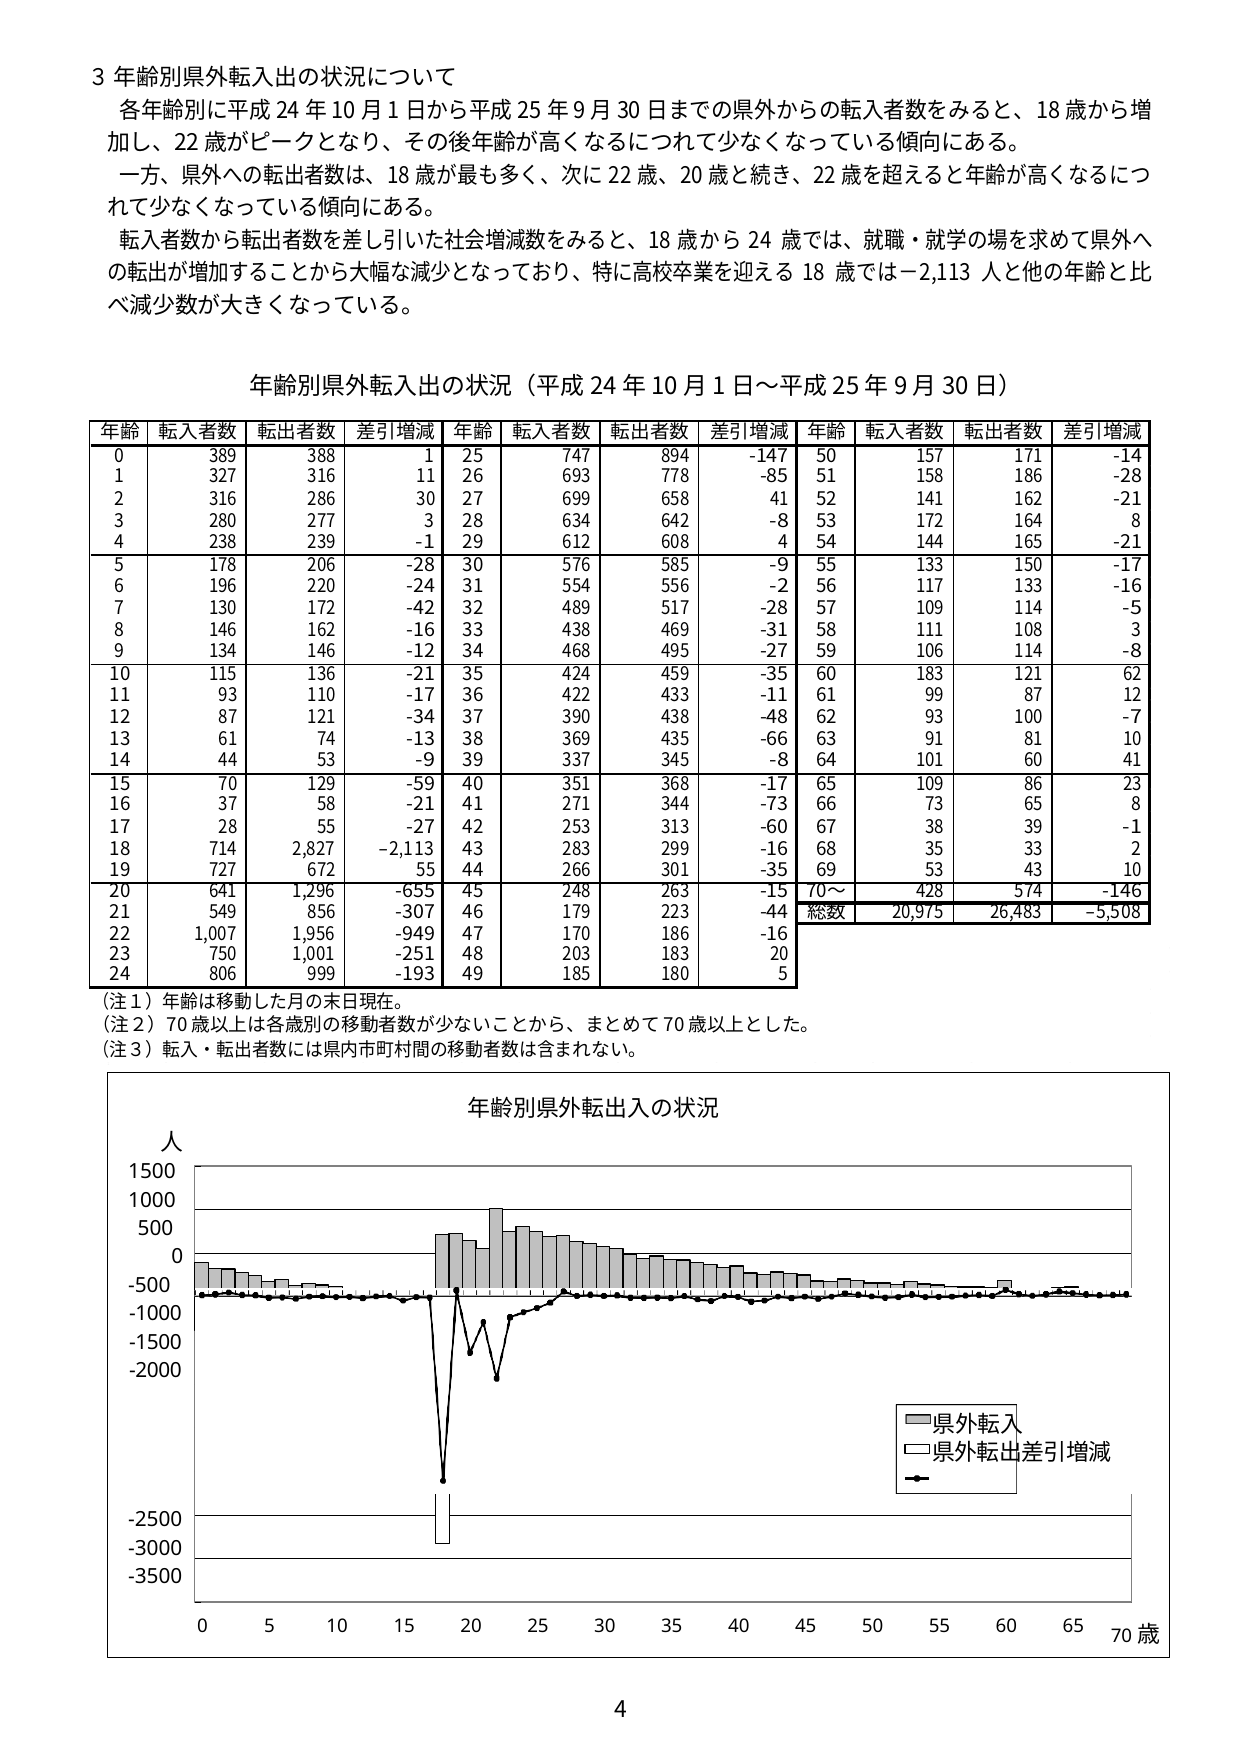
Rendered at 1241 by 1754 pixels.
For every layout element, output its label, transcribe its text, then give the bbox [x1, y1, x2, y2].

table_cell -13 [345, 730, 441, 752]
table_cell -655 [345, 884, 441, 901]
table_cell 130 [148, 598, 245, 620]
table_cell 24 [90, 967, 147, 986]
table_cell 93 [856, 708, 953, 730]
table_cell -193 [345, 967, 441, 986]
table_cell 301 [601, 861, 698, 882]
table_cell -73 [699, 795, 795, 817]
table_cell 87 [148, 708, 245, 730]
table_cell -44 [699, 901, 795, 922]
table_cell 266 [502, 861, 599, 882]
table_cell 337 [502, 752, 599, 773]
table_cell -21 [345, 665, 441, 685]
text 転入者数から転出者数を差し引いた社会増減数をみると、18 歳から24 歳では、就職・就学の場を求めて県外への転出が増加することから大幅な減少となっており、特に高校卒業を迎える 18 歳では－2,113 人と他の年齢と比べ減少数が大きくなっている。 [107, 222, 1153, 320]
table_cell -14 [1053, 447, 1148, 467]
table_cell 345 [601, 752, 698, 773]
table_cell -16 [345, 620, 441, 642]
table_cell 428 [856, 884, 953, 901]
table_cell -17 [345, 685, 441, 707]
table_cell 70～ [798, 884, 854, 901]
table_cell 37 [444, 708, 500, 730]
table_cell 62 [1053, 665, 1148, 685]
table_cell -17 [1053, 556, 1148, 576]
table_cell 9 [90, 643, 147, 663]
table_cell 18 [90, 839, 147, 861]
table_cell 608 [601, 533, 698, 554]
table_cell 58 [247, 795, 344, 817]
table_cell -1 [1053, 817, 1148, 839]
table_cell 39 [444, 752, 500, 773]
table_cell -949 [345, 922, 441, 944]
table_cell 144 [856, 533, 953, 554]
table_cell 747 [502, 447, 599, 467]
table_cell 45 [444, 884, 500, 901]
table_header 転入者数 [148, 422, 245, 443]
table_cell 8 [1053, 795, 1148, 817]
table_cell 1,007 [148, 922, 245, 944]
table_cell 33 [444, 620, 500, 642]
table_cell -7 [1053, 708, 1148, 730]
table_cell 50 [798, 447, 854, 467]
table_cell 170 [502, 922, 599, 944]
table_cell 280 [148, 511, 245, 533]
table_cell 55 [247, 817, 344, 839]
table_cell 806 [148, 967, 245, 986]
table_cell 133 [954, 576, 1051, 598]
table_cell 8 [1053, 511, 1148, 533]
table_cell 185 [502, 967, 599, 986]
text ３ 年齢別県外転入出の状況について [88, 62, 1186, 92]
table_cell 91 [856, 730, 953, 752]
table_cell 438 [601, 708, 698, 730]
table_cell 186 [601, 922, 698, 944]
table_cell 316 [148, 489, 245, 511]
table_cell 11 [345, 467, 441, 489]
table_cell 73 [856, 795, 953, 817]
table_cell 585 [601, 556, 698, 576]
table_cell -28 [1053, 467, 1148, 489]
table_cell 180 [601, 967, 698, 986]
table_cell 59 [798, 643, 854, 663]
table_cell 658 [601, 489, 698, 511]
table_cell 642 [601, 511, 698, 533]
table_cell 109 [856, 775, 953, 795]
table_cell -27 [699, 643, 795, 663]
table_cell -1 [345, 533, 441, 554]
table_cell 26,483 [954, 905, 1051, 922]
table_cell 11 [90, 685, 147, 707]
table_cell 1,001 [247, 945, 344, 967]
table_cell 157 [856, 447, 953, 467]
table_cell 7 [90, 598, 147, 620]
table_cell 263 [601, 884, 698, 901]
table_cell 49 [444, 967, 500, 986]
table_cell 1 [345, 447, 441, 467]
table_cell -59 [345, 775, 441, 795]
table_cell -147 [699, 447, 795, 467]
table_cell 81 [954, 730, 1051, 752]
table_cell 20 [90, 883, 147, 901]
table_cell 248 [502, 884, 599, 901]
table_header 転出者数 [601, 422, 698, 443]
table_cell 369 [502, 730, 599, 752]
picture [194, 1287, 1132, 1543]
table_cell [798, 925, 1150, 986]
table_cell 47 [444, 922, 500, 944]
table_cell 30 [444, 556, 500, 576]
table_cell 55 [798, 556, 854, 576]
text 各年齢別に平成 24 年 10 月 1 日から平成 25 年 9 月 30 日までの県外からの転入者数をみると、18 歳から増加し、22 歳がピークとなり、その後年齢が高くなるにつれて少なくなっている傾向にある。 [107, 92, 1152, 157]
table_cell 41 [444, 795, 500, 817]
table_cell 35 [444, 665, 500, 685]
text （注３）転入・転出者数には県内市町村間の移動者数は含まれない。 [93, 1037, 1186, 1061]
table_cell 5 [90, 555, 147, 576]
table_cell 459 [601, 665, 698, 685]
table_cell 32 [444, 598, 500, 620]
table_cell 67 [798, 817, 854, 839]
table_cell 48 [444, 945, 500, 967]
table_cell 489 [502, 598, 599, 620]
table_cell 727 [148, 861, 245, 882]
table_header 差引増減 [1053, 422, 1148, 443]
table_cell 58 [798, 620, 854, 642]
table_cell 33 [954, 839, 1051, 861]
table_cell 64 [798, 752, 854, 773]
table_cell 53 [856, 861, 953, 882]
table_cell 4 [90, 533, 147, 554]
table_cell 38 [444, 730, 500, 752]
table_cell -21 [345, 795, 441, 817]
table_cell -85 [699, 467, 795, 489]
table_cell -11 [699, 685, 795, 707]
table_cell 65 [798, 775, 854, 795]
table_cell -2,113 [345, 839, 441, 861]
table_cell 327 [148, 467, 245, 489]
table_cell 277 [247, 511, 344, 533]
table_cell 60 [954, 752, 1051, 773]
table_cell -5 [1053, 598, 1148, 620]
table_cell 286 [247, 489, 344, 511]
table_cell 1,956 [247, 922, 344, 944]
table_cell 179 [502, 901, 599, 922]
table_cell 86 [954, 775, 1051, 795]
table_cell 612 [502, 533, 599, 554]
table_cell 53 [247, 752, 344, 773]
table_cell 115 [148, 665, 245, 685]
table_cell 10 [1053, 730, 1148, 752]
table_header 転入者数 [856, 422, 953, 443]
table_cell 61 [798, 685, 854, 707]
table_cell 433 [601, 685, 698, 707]
table_cell 549 [148, 901, 245, 922]
table_cell 29 [444, 533, 500, 554]
table_cell 43 [444, 839, 500, 861]
table_cell 438 [502, 620, 599, 642]
table_cell -17 [699, 775, 795, 795]
table_cell 99 [856, 685, 953, 707]
table_cell -16 [1053, 576, 1148, 598]
table_cell 12 [90, 708, 147, 730]
table_cell 69 [798, 861, 854, 882]
table_cell 93 [148, 685, 245, 707]
table_cell 63 [798, 730, 854, 752]
table_cell 389 [148, 447, 245, 467]
table_cell 111 [856, 620, 953, 642]
table_cell 57 [798, 598, 854, 620]
table_cell 114 [954, 598, 1051, 620]
table_cell 60 [798, 665, 854, 685]
table_cell 3 [90, 511, 147, 533]
table_cell 271 [502, 795, 599, 817]
table_cell 62 [798, 708, 854, 730]
table_cell -28 [699, 598, 795, 620]
table_cell 574 [954, 884, 1051, 901]
table_cell 693 [502, 467, 599, 489]
table_cell -24 [345, 576, 441, 598]
table_cell 12 [1053, 685, 1148, 707]
table_cell 15 [90, 774, 147, 795]
table_header 転出者数 [954, 422, 1051, 443]
table_cell -307 [345, 901, 441, 922]
table_cell 56 [798, 576, 854, 598]
table_cell 44 [444, 861, 500, 882]
table_cell 65 [954, 795, 1051, 817]
table_cell 43 [954, 861, 1051, 882]
table_cell 55 [345, 861, 441, 882]
table_cell 223 [601, 901, 698, 922]
table_cell -21 [1053, 489, 1148, 511]
table_cell 2 [90, 489, 147, 511]
table_cell 35 [856, 839, 953, 861]
table_cell 129 [247, 775, 344, 795]
table_cell 54 [798, 533, 854, 554]
table_cell 634 [502, 511, 599, 533]
table_cell 1 [90, 467, 147, 489]
table_cell 23 [90, 945, 147, 967]
table_cell 141 [856, 489, 953, 511]
table_cell 239 [247, 533, 344, 554]
table_cell 576 [502, 556, 599, 576]
table_header 転出者数 [247, 422, 344, 443]
table_cell 41 [699, 489, 795, 511]
table_cell -48 [699, 708, 795, 730]
table_cell 316 [247, 467, 344, 489]
table_cell 164 [954, 511, 1051, 533]
table_cell -16 [699, 922, 795, 944]
table_cell 999 [247, 967, 344, 986]
table_cell 146 [247, 643, 344, 663]
table_cell 20,975 [856, 905, 953, 922]
table_cell 165 [954, 533, 1051, 554]
table_cell 2,827 [247, 839, 344, 861]
table_cell 469 [601, 620, 698, 642]
table_cell 146 [148, 620, 245, 642]
table_cell -8 [1053, 643, 1148, 663]
table_cell 100 [954, 708, 1051, 730]
table_cell -8 [699, 752, 795, 773]
table_cell -35 [699, 861, 795, 882]
table_cell 117 [856, 576, 953, 598]
table_cell 178 [148, 556, 245, 576]
table_cell 171 [954, 447, 1051, 467]
table_cell 17 [90, 817, 147, 839]
table_cell 556 [601, 576, 698, 598]
table_cell 186 [954, 467, 1051, 489]
table_cell 133 [856, 556, 953, 576]
table_cell 699 [502, 489, 599, 511]
table_cell 856 [247, 901, 344, 922]
table_cell 183 [856, 665, 953, 685]
table_cell 388 [247, 447, 344, 467]
table_header 転入者数 [502, 422, 599, 443]
table_cell -9 [699, 556, 795, 576]
table_cell -146 [1053, 884, 1148, 901]
table_cell 28 [148, 817, 245, 839]
table_cell -42 [345, 598, 441, 620]
table_cell 10 [90, 665, 147, 685]
table_cell 28 [444, 511, 500, 533]
table_cell 2 [1053, 839, 1148, 861]
table_cell 121 [247, 708, 344, 730]
table_cell 253 [502, 817, 599, 839]
table_cell 36 [444, 685, 500, 707]
table_cell 42 [444, 817, 500, 839]
text 年齢別県外転入出の状況（平成 24 年 10 月 1 日～平成 25 年 9 月 30 日） [249, 367, 1186, 401]
table_cell 8 [90, 620, 147, 642]
table_cell -9 [345, 752, 441, 773]
table_cell 368 [601, 775, 698, 795]
table_cell 220 [247, 576, 344, 598]
table_cell 283 [502, 839, 599, 861]
table_cell -5,508 [1053, 905, 1148, 922]
table_cell 19 [90, 861, 147, 882]
table_cell 778 [601, 467, 698, 489]
table_header 年齢 [90, 422, 147, 443]
table_cell 894 [601, 447, 698, 467]
table_header 差引増減 [345, 422, 441, 443]
table_cell 162 [247, 620, 344, 642]
table_cell 114 [954, 643, 1051, 663]
table_cell 172 [856, 511, 953, 533]
table_cell -16 [699, 839, 795, 861]
table_cell 435 [601, 730, 698, 752]
table_cell -27 [345, 817, 441, 839]
table_cell 16 [90, 795, 147, 817]
table_cell 34 [444, 643, 500, 663]
table_cell -28 [345, 556, 441, 576]
table_cell 351 [502, 775, 599, 795]
table_cell 162 [954, 489, 1051, 511]
table_cell -15 [699, 884, 795, 901]
table_cell 13 [90, 730, 147, 752]
table_cell 134 [148, 643, 245, 663]
table_cell -8 [699, 511, 795, 533]
table_cell 344 [601, 795, 698, 817]
table_cell -12 [345, 643, 441, 663]
table_cell -35 [699, 665, 795, 685]
table_cell 714 [148, 839, 245, 861]
table_cell 206 [247, 556, 344, 576]
table_cell 53 [798, 511, 854, 533]
table_cell 25 [444, 447, 500, 467]
table_cell 203 [502, 945, 599, 967]
table_cell 196 [148, 576, 245, 598]
table_cell 390 [502, 708, 599, 730]
text 一方、県外への転出者数は、18 歳が最も多く、次に 22 歳、20 歳と続き、22 歳を超えると年齢が高くなるにつれて少なくなっている傾向にある。 [107, 157, 1152, 222]
table_cell 641 [148, 884, 245, 901]
text （注１）年齢は移動した月の末日現在。 [93, 989, 1186, 1013]
table_cell 108 [954, 620, 1051, 642]
table_cell 150 [954, 556, 1051, 576]
table_cell 422 [502, 685, 599, 707]
table_cell 517 [601, 598, 698, 620]
table_header 年齢 [798, 422, 854, 443]
table_cell 31 [444, 576, 500, 598]
table_cell 136 [247, 665, 344, 685]
table_cell 172 [247, 598, 344, 620]
table_cell 20 [699, 945, 795, 967]
table_cell 37 [148, 795, 245, 817]
table_cell 750 [148, 945, 245, 967]
table_cell -21 [1053, 533, 1148, 554]
table_cell 468 [502, 643, 599, 663]
table_cell 40 [444, 775, 500, 795]
table_header 差引増減 [699, 422, 795, 443]
table_cell 68 [798, 839, 854, 861]
table_cell 23 [1053, 775, 1148, 795]
table_cell 158 [856, 467, 953, 489]
table_cell 554 [502, 576, 599, 598]
table_cell 41 [1053, 752, 1148, 773]
table_cell 87 [954, 685, 1051, 707]
table_cell -251 [345, 945, 441, 967]
table_cell 0 [90, 445, 147, 467]
table_cell 313 [601, 817, 698, 839]
table_cell 44 [148, 752, 245, 773]
table_cell 110 [247, 685, 344, 707]
table_cell 121 [954, 665, 1051, 685]
table_cell 30 [345, 489, 441, 511]
table_cell -31 [699, 620, 795, 642]
table_cell -66 [699, 730, 795, 752]
table_cell 21 [90, 901, 147, 922]
table_cell 6 [90, 576, 147, 598]
table_cell 74 [247, 730, 344, 752]
table_cell 61 [148, 730, 245, 752]
table_cell 299 [601, 839, 698, 861]
table_cell 4 [699, 533, 795, 554]
table_cell 672 [247, 861, 344, 882]
table_cell 238 [148, 533, 245, 554]
table_cell 39 [954, 817, 1051, 839]
table_cell -2 [699, 576, 795, 598]
table_cell 106 [856, 643, 953, 663]
table_cell 26 [444, 467, 500, 489]
table_cell 70 [148, 775, 245, 795]
table_cell 1,296 [247, 884, 344, 901]
table_cell 5 [699, 967, 795, 986]
table_cell 101 [856, 752, 953, 773]
table_cell 46 [444, 901, 500, 922]
table_cell 22 [90, 922, 147, 944]
table_cell -34 [345, 708, 441, 730]
table_cell 183 [601, 945, 698, 967]
table_cell 424 [502, 665, 599, 685]
table_cell 52 [798, 489, 854, 511]
table_cell 総数 [798, 905, 854, 922]
table_cell 51 [798, 467, 854, 489]
table_cell 109 [856, 598, 953, 620]
table_cell 27 [444, 489, 500, 511]
table_cell 495 [601, 643, 698, 663]
table_cell 3 [1053, 620, 1148, 642]
table_cell 38 [856, 817, 953, 839]
table_header 年齢 [444, 422, 500, 443]
table_cell 3 [345, 511, 441, 533]
table_cell -60 [699, 817, 795, 839]
table_cell 66 [798, 795, 854, 817]
table_cell 10 [1053, 861, 1148, 882]
text （注２）70歳以上は各歳別の移動者数が少ないことから、まとめて70歳以上とした。 [93, 1013, 1186, 1037]
table_cell 14 [90, 752, 147, 773]
